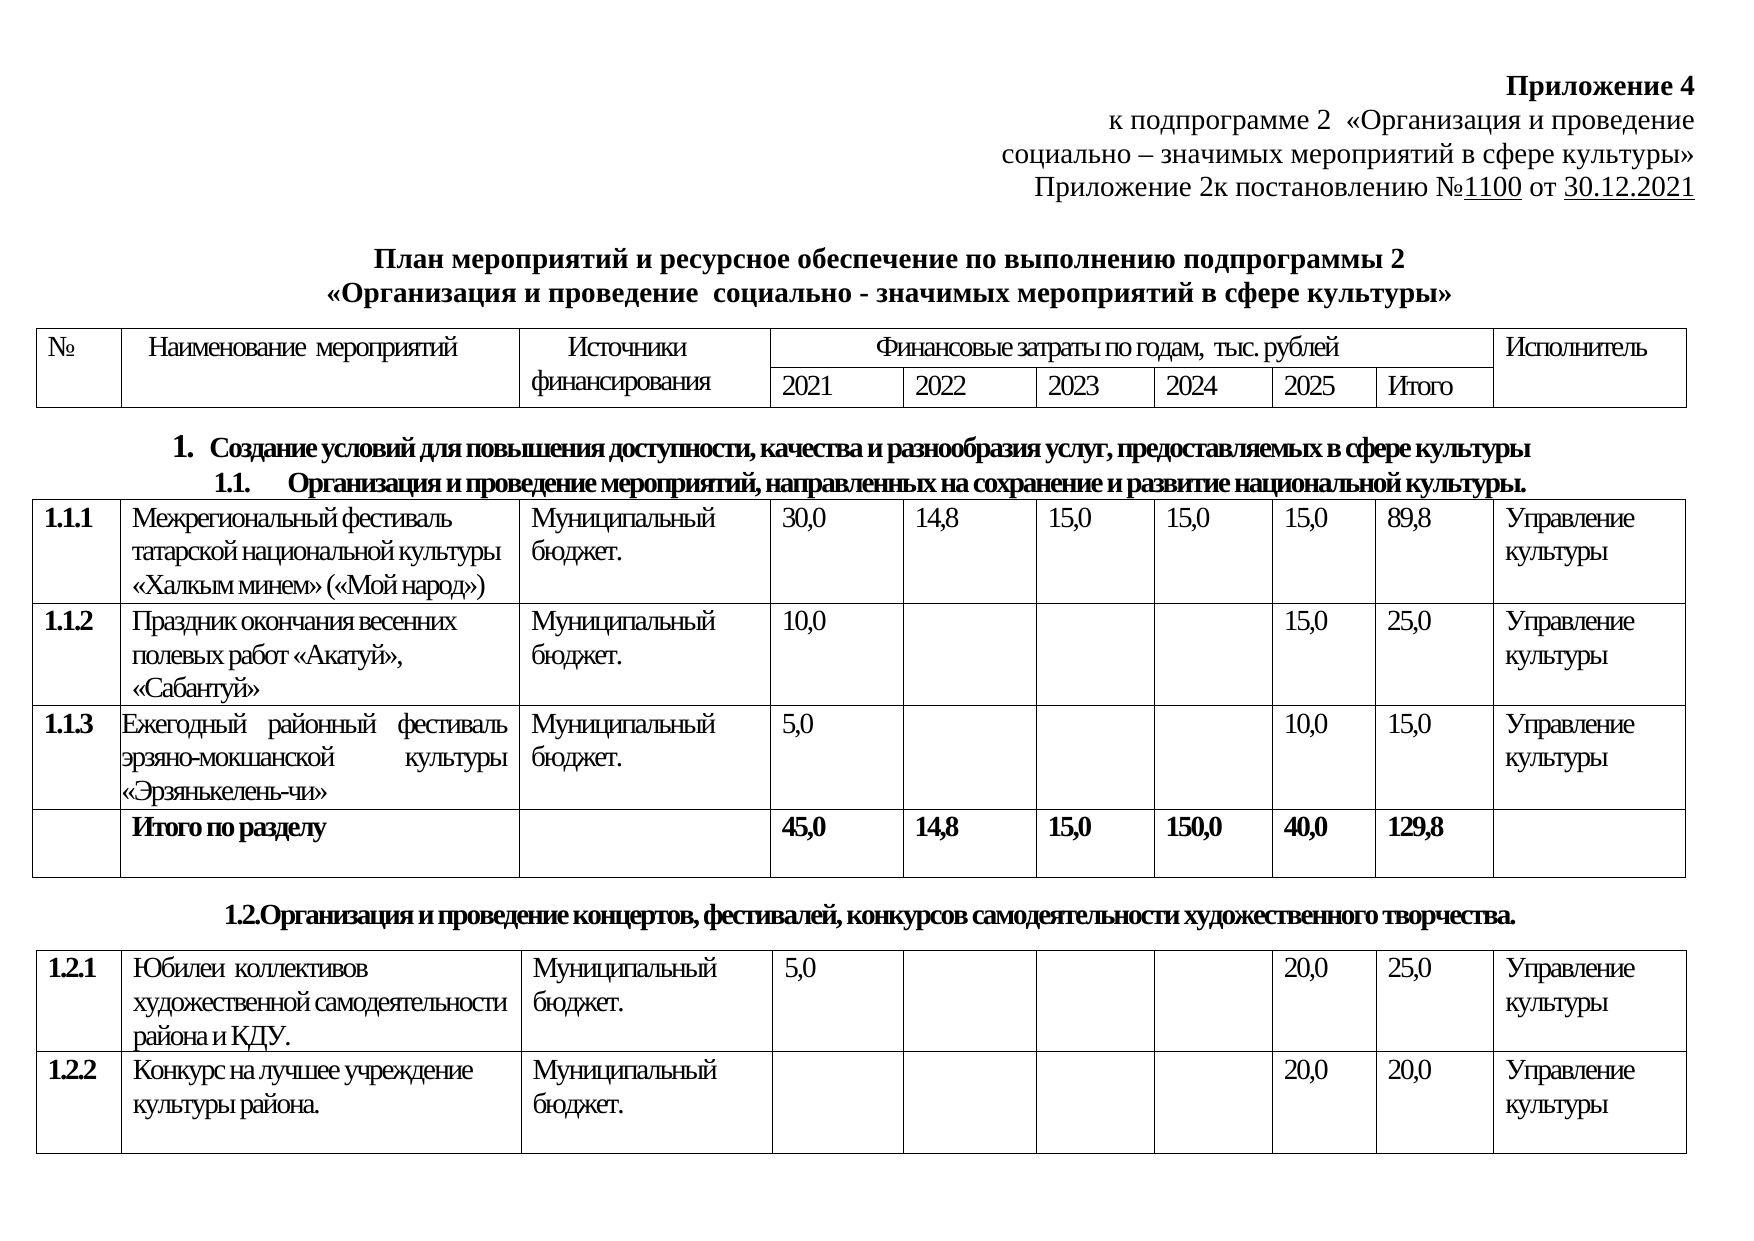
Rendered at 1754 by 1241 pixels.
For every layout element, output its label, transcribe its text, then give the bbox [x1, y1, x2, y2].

table_cell Ежегодный районный фестиваль эрзяно-мокшанской культуры «Эрзянькелень-чи» [121, 706, 519, 808]
table_header Управление культуры [1494, 951, 1686, 1051]
table_cell Итого [1377, 368, 1493, 407]
table_header Финансовые затраты по годам, тыс. рублей [771, 329, 1493, 367]
text 1.2.Организация и проведение концертов, фестивалей, конкурсов самодеятельности художественного творчества. [47, 897, 1695, 930]
table_cell 5,0 [771, 706, 903, 808]
table_cell [33, 810, 120, 877]
table_cell [1155, 706, 1272, 808]
list Организация и проведение мероприятий, направленных на сохранение и развитие национальной культуры. [47, 465, 1695, 499]
table_header Муниципальный бюджет. [520, 500, 770, 602]
table_header 15,0 [1037, 500, 1154, 602]
table_cell 129,8 [1376, 810, 1493, 877]
table_header [904, 951, 1036, 1051]
table_header Исполнитель [1494, 329, 1686, 407]
table_cell 45,0 [771, 810, 903, 877]
table_header 15,0 [1155, 500, 1272, 602]
table_header Муниципальный бюджет. [522, 951, 772, 1051]
table_cell 25,0 [1376, 604, 1493, 705]
table_cell [1037, 706, 1154, 808]
table_header 20,0 [1273, 951, 1376, 1051]
table_cell 2021 [771, 368, 903, 407]
text к подпрограмме 2 «Организация и проведение [84, 102, 1695, 136]
table_cell 2023 [1037, 368, 1154, 407]
table_cell Муниципальный бюджет. [522, 1052, 772, 1153]
table_cell Конкурс на лучшее учреждение культуры района. [122, 1052, 521, 1153]
table_cell Муниципальный бюджет. [520, 706, 770, 808]
table_header № [37, 329, 121, 407]
table_header 89,8 [1376, 500, 1493, 602]
table_cell [1155, 1052, 1272, 1153]
text Приложение 4 [47, 68, 1695, 102]
table_cell 2024 [1155, 368, 1272, 407]
text Приложение 2к постановлению №1100 от 30.12.2021 [84, 169, 1695, 203]
table_cell 40,0 [1273, 810, 1375, 877]
table_cell 15,0 [1376, 706, 1493, 808]
table_header 1.1.1 [33, 500, 120, 602]
table_cell Управление культуры [1494, 604, 1685, 705]
table_cell Праздник окончания весенних полевых работ «Акатуй», «Сабантуй» [121, 604, 519, 705]
table_cell 150,0 [1155, 810, 1272, 877]
table_header 14,8 [904, 500, 1036, 602]
table_cell 2022 [904, 368, 1036, 407]
table_cell 15,0 [1273, 604, 1375, 705]
table_cell [904, 604, 1036, 705]
table_cell 10,0 [771, 604, 903, 705]
table_cell [520, 810, 770, 877]
table_cell 2025 [1273, 368, 1376, 407]
table_cell 10,0 [1273, 706, 1375, 808]
table_header Межрегиональный фестиваль татарской национальной культуры «Халкым минем» («Мой народ») [121, 500, 519, 602]
table_header [1037, 951, 1154, 1051]
table_header Источники финансирования [520, 329, 770, 407]
table_cell 1.2.2 [37, 1052, 121, 1153]
table_cell 20,0 [1377, 1052, 1493, 1153]
text План мероприятий и ресурсное обеспечение по выполнению подпрограммы 2 [84, 242, 1695, 275]
table_cell [1037, 1052, 1154, 1153]
table_cell [1494, 810, 1685, 877]
table_header 5,0 [773, 951, 903, 1051]
table_cell 1.1.3 [33, 706, 120, 808]
table_header [1155, 951, 1272, 1051]
table_cell 15,0 [1037, 810, 1154, 877]
table_cell [773, 1052, 903, 1153]
table_cell Управление культуры [1494, 706, 1685, 808]
table_cell [1155, 604, 1272, 705]
table_cell 1.1.2 [33, 604, 120, 705]
table_header Юбилеи коллективов художественной самодеятельности района и КДУ. [122, 951, 521, 1051]
table_cell [904, 1052, 1036, 1153]
table_header Управление культуры [1494, 500, 1685, 602]
table_header 1.2.1 [37, 951, 121, 1051]
table_header 15,0 [1273, 500, 1375, 602]
table_header Наименование мероприятий [122, 329, 519, 407]
table_cell Управление культуры [1494, 1052, 1686, 1153]
table_cell Муниципальный бюджет. [520, 604, 770, 705]
table_header 25,0 [1377, 951, 1493, 1051]
table_cell [904, 706, 1036, 808]
table_cell [1037, 604, 1154, 705]
table_cell 14,8 [904, 810, 1036, 877]
table_cell Итого по разделу [121, 810, 519, 877]
list Создание условий для повышения доступности, качества и разнообразия услуг, предоставляемых в сфере культуры [10, 427, 1695, 465]
text социально – значимых мероприятий в сфере культуры» [84, 136, 1695, 169]
text «Организация и проведение социально - значимых мероприятий в сфере культуры» [84, 275, 1695, 309]
table_cell 20,0 [1273, 1052, 1376, 1153]
table_header 30,0 [771, 500, 903, 602]
